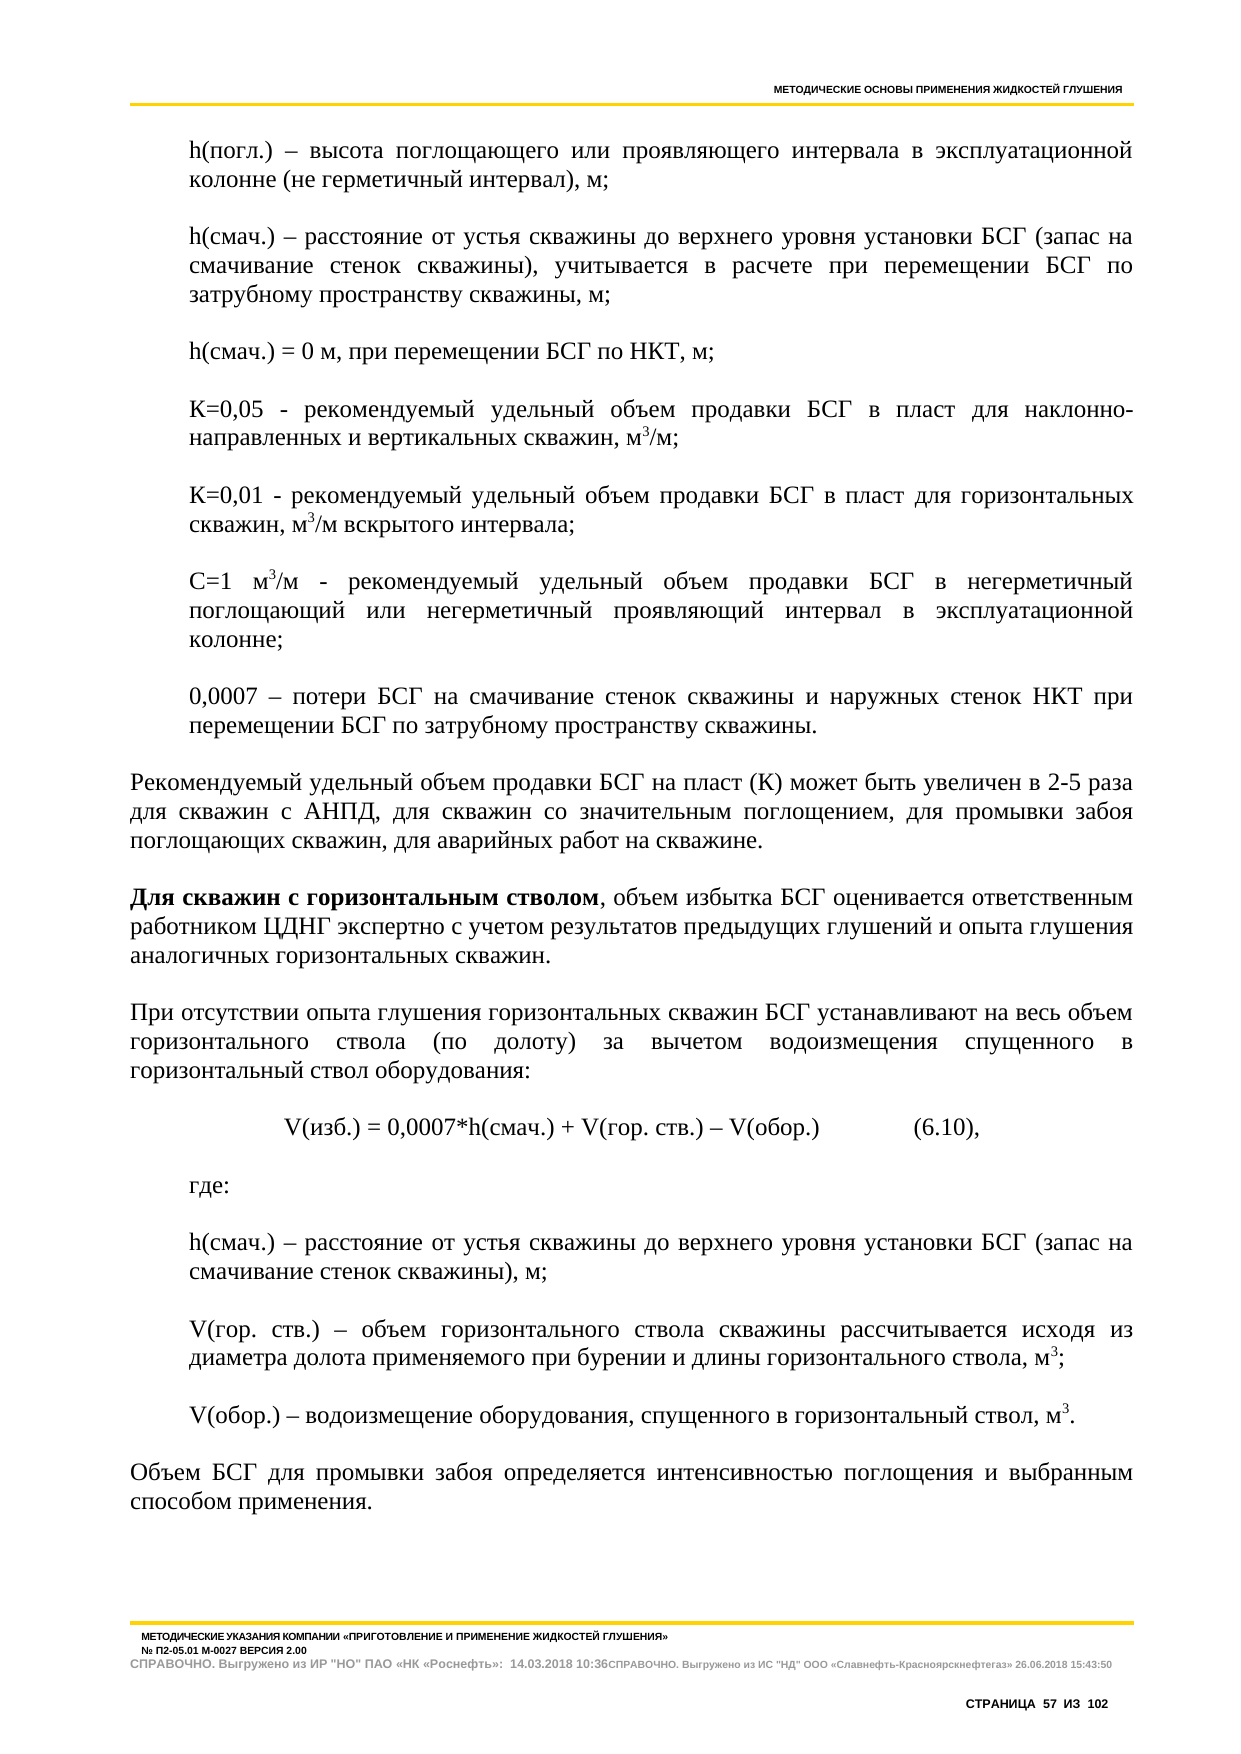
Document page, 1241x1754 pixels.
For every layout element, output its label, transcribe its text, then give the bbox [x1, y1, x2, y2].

text h(смач.) – расстояние от устья скважины до верхнего уровня установки БСГ (запас на смачивание стенок скважины), учитывается в расчете при перемещении БСГ по затрубному пространству скважины, м; [189, 221, 1134, 307]
text 0,0007 – потери БСГ на смачивание стенок скважины и наружных стенок НКТ при перемещении БСГ по затрубному пространству скважины. [189, 681, 1134, 739]
text h(смач.) = 0 м, при перемещении БСГ по НКТ, м; [189, 336, 1134, 365]
text где: [189, 1170, 1134, 1199]
text V(изб.) = 0,0007*h(смач.) + V(гор. ств.) – V(обор.) (6.10), [130, 1112, 1134, 1141]
text К=0,01 - рекомендуемый удельный объем продавки БСГ в пласт для горизонтальных скважин, м3/м вскрытого интервала; [189, 480, 1134, 537]
text V(обор.) – водоизмещение оборудования, спущенного в горизонтальный ствол, м3. [189, 1400, 1134, 1429]
text К=0,05 - рекомендуемый удельный объем продавки БСГ в пласт для наклонно-направленных и вертикальных скважин, м3/м; [189, 394, 1134, 451]
text h(смач.) – расстояние от устья скважины до верхнего уровня установки БСГ (запас на смачивание стенок скважины), м; [189, 1227, 1134, 1285]
text Объем БСГ для промывки забоя определяется интенсивностью поглощения и выбранным способом применения. [130, 1457, 1134, 1515]
text h(погл.) – высота поглощающего или проявляющего интервала в эксплуатационной колонне (не герметичный интервал), м; [189, 135, 1134, 192]
text При отсутствии опыта глушения горизонтальных скважин БСГ устанавливают на весь объем горизонтального ствола (по долоту) за вычетом водоизмещения спущенного в горизонтальный ствол оборудования: [130, 997, 1134, 1084]
text Для скважин с горизонтальным стволом, объем избытка БСГ оценивается ответственным работником ЦДНГ экспертно с учетом результатов предыдущих глушений и опыта глушения аналогичных горизонтальных скважин. [130, 882, 1134, 969]
text Рекомендуемый удельный объем продавки БСГ на пласт (К) может быть увеличен в 2-5 раза для скважин с АНПД, для скважин со значительным поглощением, для промывки забоя поглощающих скважин, для аварийных работ на скважине. [130, 767, 1134, 854]
text V(гор. ств.) – объем горизонтального ствола скважины рассчитывается исходя из диаметра долота применяемого при бурении и длины горизонтального ствола, м3; [189, 1314, 1134, 1371]
text С=1 м3/м - рекомендуемый удельный объем продавки БСГ в негерметичный поглощающий или негерметичный проявляющий интервал в эксплуатационной колонне; [189, 566, 1134, 652]
